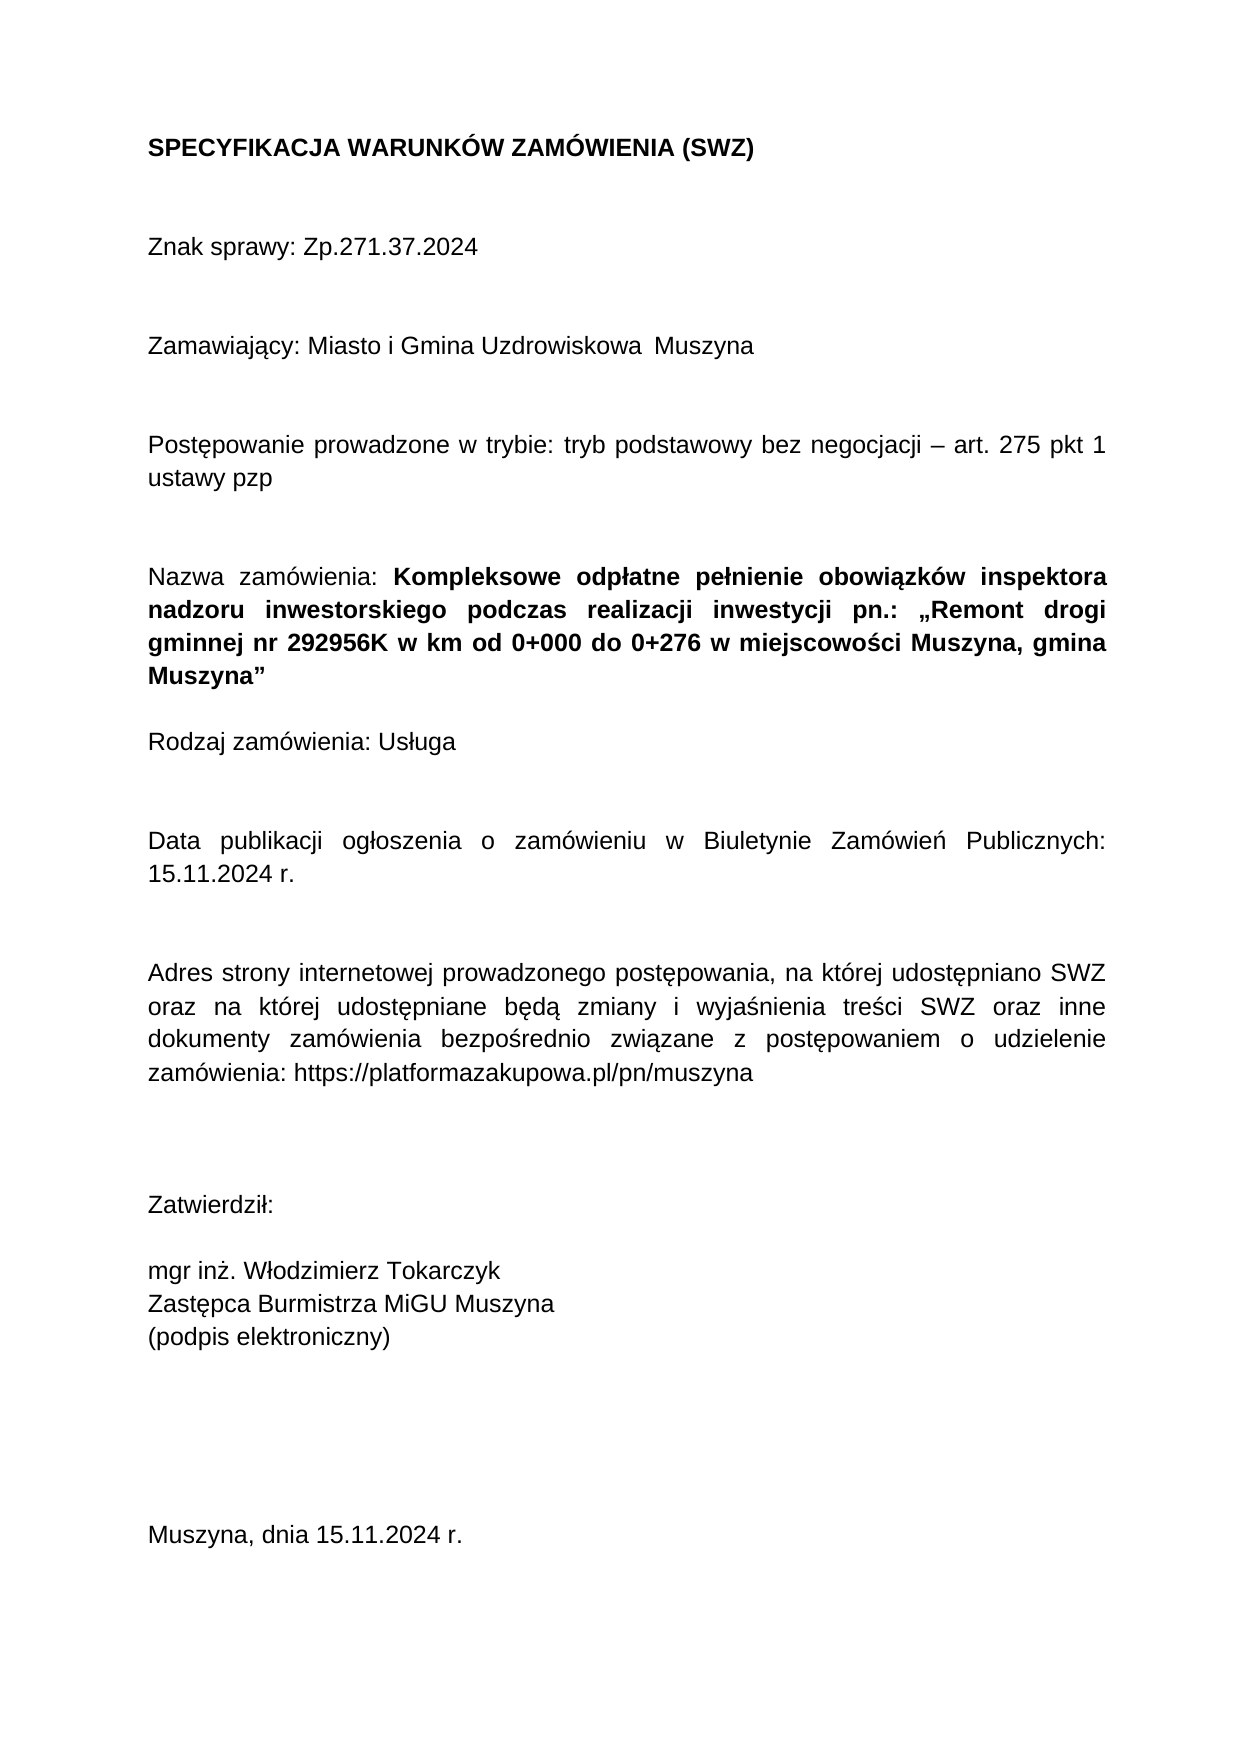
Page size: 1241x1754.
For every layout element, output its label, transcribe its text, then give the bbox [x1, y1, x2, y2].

text Znak sprawy: Zp.271.37.2024 [148, 232, 1107, 261]
text Postępowanie prowadzone w trybie: tryb podstawowy bez negocjacji – art. 275 pkt 1 ustawy pzp [148, 430, 1107, 492]
text Zastępca Burmistrza MiGU Muszyna [148, 1289, 1107, 1317]
text SPECYFIKACJA WARUNKÓW ZAMÓWIENIA (SWZ) [148, 133, 1107, 162]
text (podpis elektroniczny) [148, 1322, 1107, 1350]
text Rodzaj zamówienia: Usługa [148, 727, 1107, 756]
text Data publikacji ogłoszenia o zamówieniu w Biuletynie Zamówień Publicznych: 15.11.2024 r. [148, 826, 1107, 888]
text Muszyna, dnia 15.11.2024 r. [148, 1520, 1107, 1548]
text mgr inż. Włodzimierz Tokarczyk [148, 1256, 1107, 1284]
text Adres strony internetowej prowadzonego postępowania, na której udostępniano SWZ oraz na której udostępniane będą zmiany i wyjaśnienia treści SWZ oraz inne dokumenty zamówienia bezpośrednio związane z postępowaniem o udzielenie zamówienia: https://platformazakupowa.pl/pn/muszyna [148, 958, 1107, 1086]
text Zatwierdził: [148, 1189, 1107, 1218]
text Zamawiający: Miasto i Gmina Uzdrowiskowa Muszyna [148, 331, 1107, 360]
text Nazwa zamówienia: Kompleksowe odpłatne pełnienie obowiązków inspektora nadzoru inwestorskiego podczas realizacji inwestycji pn.: „Remont drogi gminnej nr 292956K w km od 0+000 do 0+276 w miejscowości Muszyna, gmina Muszyna” [148, 562, 1107, 690]
